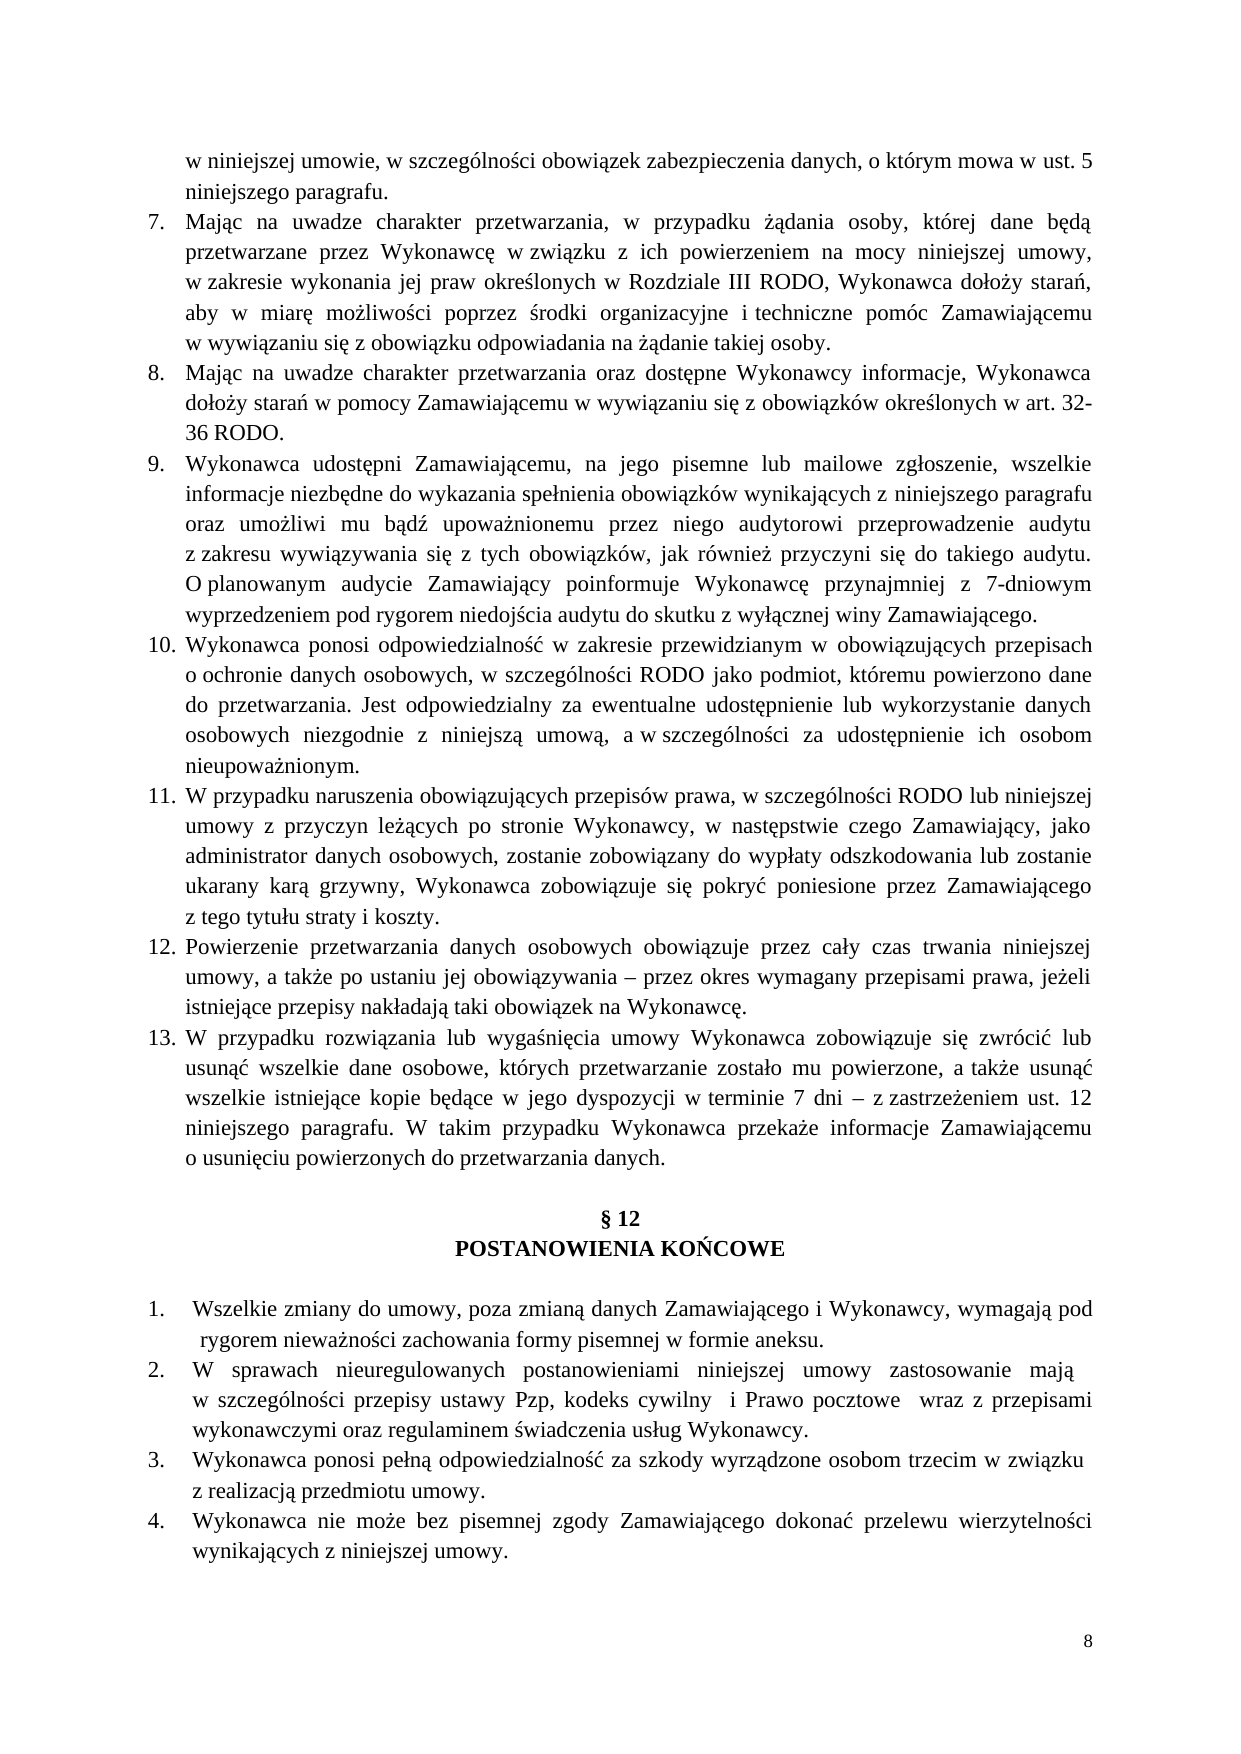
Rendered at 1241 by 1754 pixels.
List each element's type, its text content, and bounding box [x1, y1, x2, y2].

list W przypadku naruszenia obowiązujących przepisów prawa, w szczególności RODO lub niniejszej umowy z przyczyn leżących po stronie Wykonawcy, w następstwie czego Zamawiający, jako administrator danych osobowych, zostanie zobowiązany do wypłaty odszkodowania lub zostanie ukarany karą grzywny, Wykonawca zobowiązuje się pokryć poniesione przez Zamawiającego z tego tytułu straty i koszty. [148, 782, 1093, 929]
list Mając na uwadze charakter przetwarzania oraz dostępne Wykonawcy informacje, Wykonawca dołoży starań w pomocy Zamawiającemu w wywiązaniu się z obowiązków określonych w art. 32-36 RODO. [148, 359, 1093, 446]
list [148, 148, 1093, 204]
list W sprawach nieuregulowanych postanowieniami niniejszej umowy zastosowanie mają w szczególności przepisy ustawy Pzp, kodeks cywilny i Prawo pocztowe wraz z przepisami wykonawczymi oraz regulaminem świadczenia usług Wykonawcy. [148, 1356, 1093, 1443]
text POSTANOWIENIA KOŃCOWE [148, 1235, 1093, 1261]
text § 12 [148, 1205, 1093, 1231]
list Wykonawca udostępni Zamawiającemu, na jego pisemne lub mailowe zgłoszenie, wszelkie informacje niezbędne do wykazania spełnienia obowiązków wynikających z niniejszego paragrafu oraz umożliwi mu bądź upoważnionemu przez niego audytorowi przeprowadzenie audytu z zakresu wywiązywania się z tych obowiązków, jak również przyczyni się do takiego audytu. O planowanym audycie Zamawiający poinformuje Wykonawcę przynajmniej z 7-dniowym wyprzedzeniem pod rygorem niedojścia audytu do skutku z wyłącznej winy Zamawiającego. [148, 450, 1093, 627]
list Powierzenie przetwarzania danych osobowych obowiązuje przez cały czas trwania niniejszej umowy, a także po ustaniu jej obowiązywania – przez okres wymagany przepisami prawa, jeżeli istniejące przepisy nakładają taki obowiązek na Wykonawcę. [148, 933, 1093, 1020]
list W przypadku rozwiązania lub wygaśnięcia umowy Wykonawca zobowiązuje się zwrócić lub usunąć wszelkie dane osobowe, których przetwarzanie zostało mu powierzone, a także usunąć wszelkie istniejące kopie będące w jego dyspozycji w terminie 7 dni – z zastrzeżeniem ust. 12 niniejszego paragrafu. W takim przypadku Wykonawca przekaże informacje Zamawiającemu o usunięciu powierzonych do przetwarzania danych. [148, 1024, 1093, 1171]
list Wykonawca ponosi pełną odpowiedzialność za szkody wyrządzone osobom trzecim w związku z realizacją przedmiotu umowy. [148, 1447, 1093, 1503]
list Wykonawca ponosi odpowiedzialność w zakresie przewidzianym w obowiązujących przepisach o ochronie danych osobowych, w szczególności RODO jako podmiot, któremu powierzono dane do przetwarzania. Jest odpowiedzialny za ewentualne udostępnienie lub wykorzystanie danych osobowych niezgodnie z niniejszą umową, a w szczególności za udostępnienie ich osobom nieupoważnionym. [148, 631, 1093, 778]
list Wszelkie zmiany do umowy, poza zmianą danych Zamawiającego i Wykonawcy, wymagają pod rygorem nieważności zachowania formy pisemnej w formie aneksu. [148, 1296, 1093, 1352]
list Mając na uwadze charakter przetwarzania, w przypadku żądania osoby, której dane będą przetwarzane przez Wykonawcę w związku z ich powierzeniem na mocy niniejszej umowy, w zakresie wykonania jej praw określonych w Rozdziale III RODO, Wykonawca dołoży starań, aby w miarę możliwości poprzez środki organizacyjne i techniczne pomóc Zamawiającemu w wywiązaniu się z obowiązku odpowiadania na żądanie takiej osoby. [148, 208, 1093, 355]
list Wykonawca nie może bez pisemnej zgody Zamawiającego dokonać przelewu wierzytelności wynikających z niniejszej umowy. [148, 1507, 1093, 1563]
